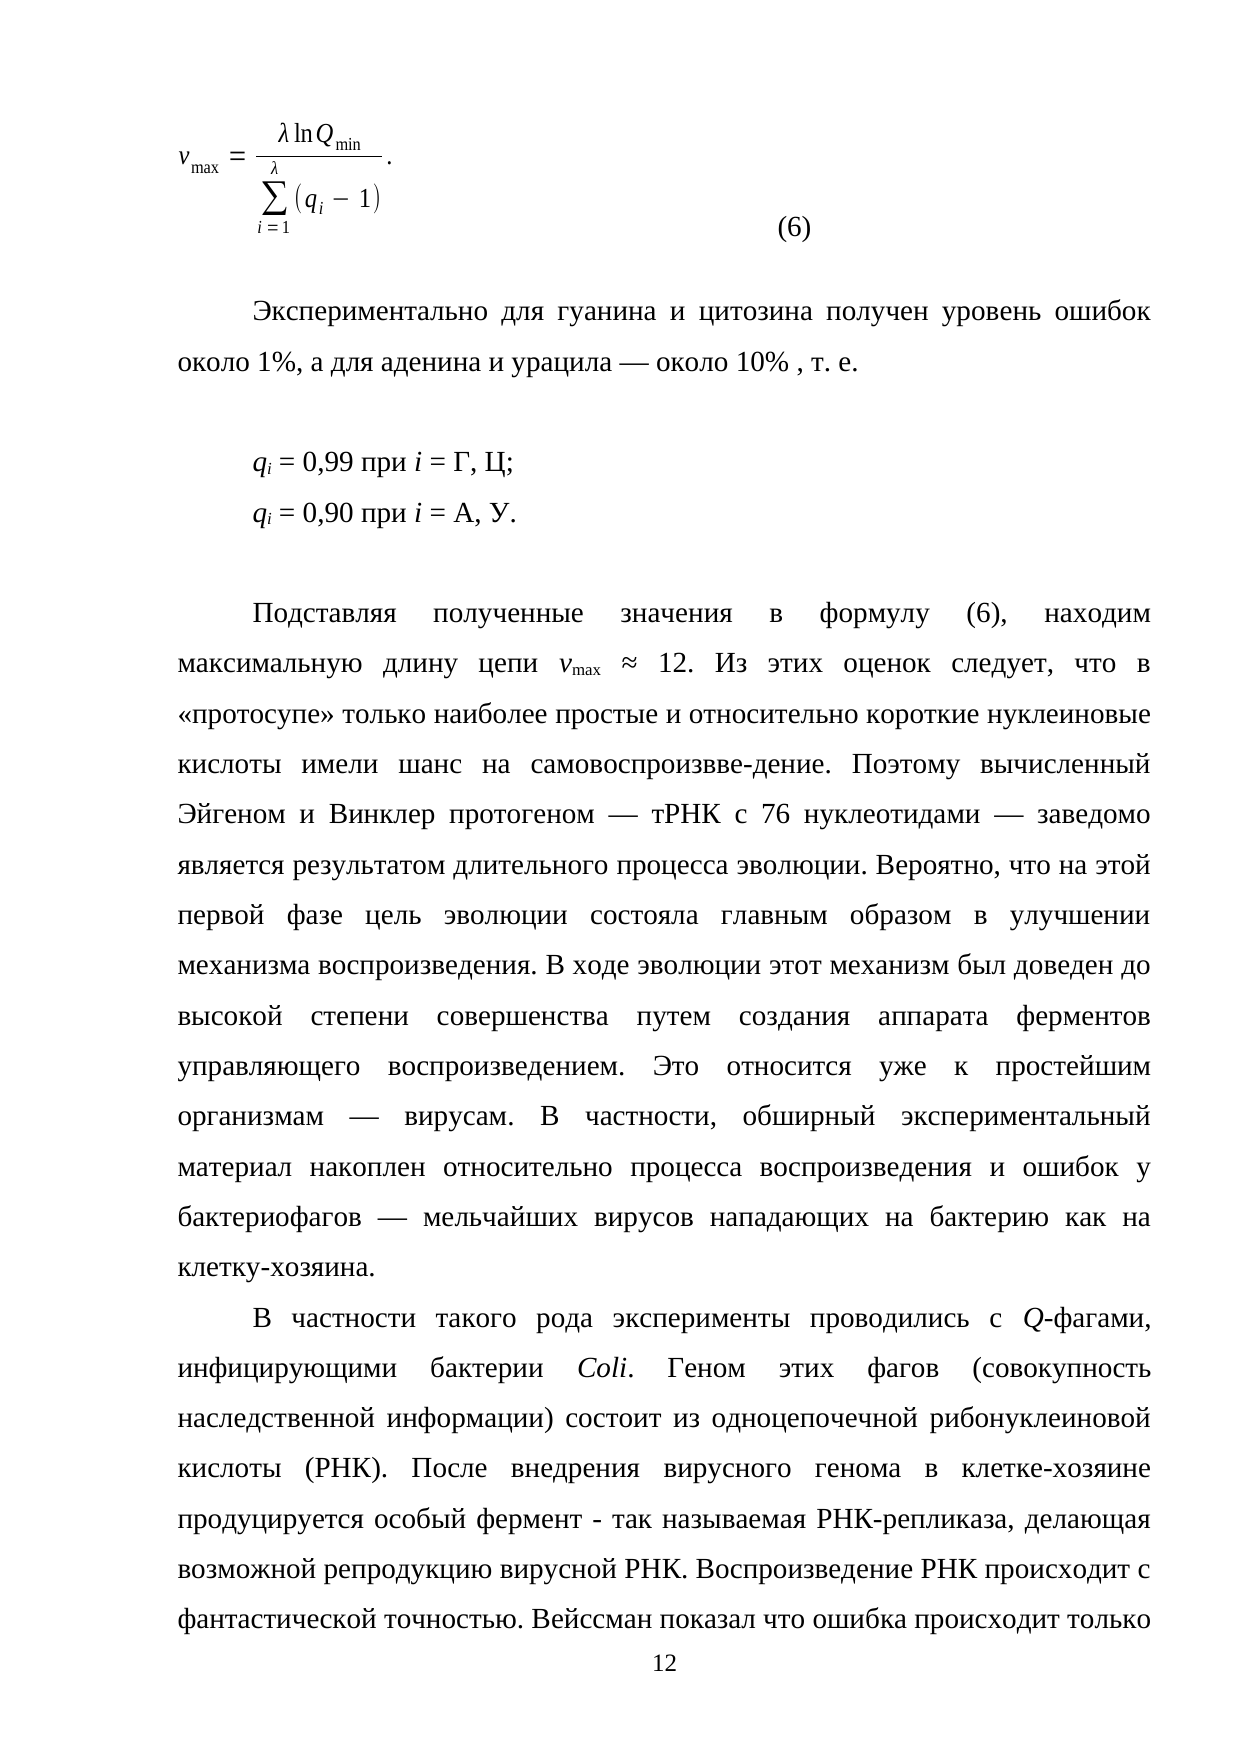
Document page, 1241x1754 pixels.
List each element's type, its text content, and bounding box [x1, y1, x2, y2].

text Подставляя полученные значения в формулу (6), находим максимальную длину цепи vmax ≈ 12. Из этих оценок следует, что в «протосупе» только наиболее простые и относительно короткие нуклеиновые кислоты имели шанс на самовоспроизвве-дение. Поэтому вычисленный Эйгеном и Винклер протогеном — тРНК с 76 нуклеотидами — заведомо является результатом длительного процесса эволюции. Вероятно, что на этой первой фазе цель эволюции состояла главным образом в улучшении механизма воспроизведения. В ходе эволюции этот механизм был доведен до высокой степени совершенства путем создания аппарата ферментов управляющего воспроизведением. Это относится уже к простейшим организмам — вирусам. В частности, обширный экспериментальный материал накоплен относительно процесса воспроизведения и ошибок у бактериофагов — мельчайших вирусов нападающих на бактерию как на клетку-хозяина. [177, 595, 1152, 1283]
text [177, 1300, 1152, 1635]
text Экспериментально для гуанина и цитозина получен уровень ошибок около 1%, а для аденина и урацила — около 10% , т. е. [177, 293, 1152, 377]
text qi = 0,99 при i = Г, Ц; [177, 444, 1152, 478]
text qi = 0,90 при i = А, У. [177, 495, 1152, 528]
